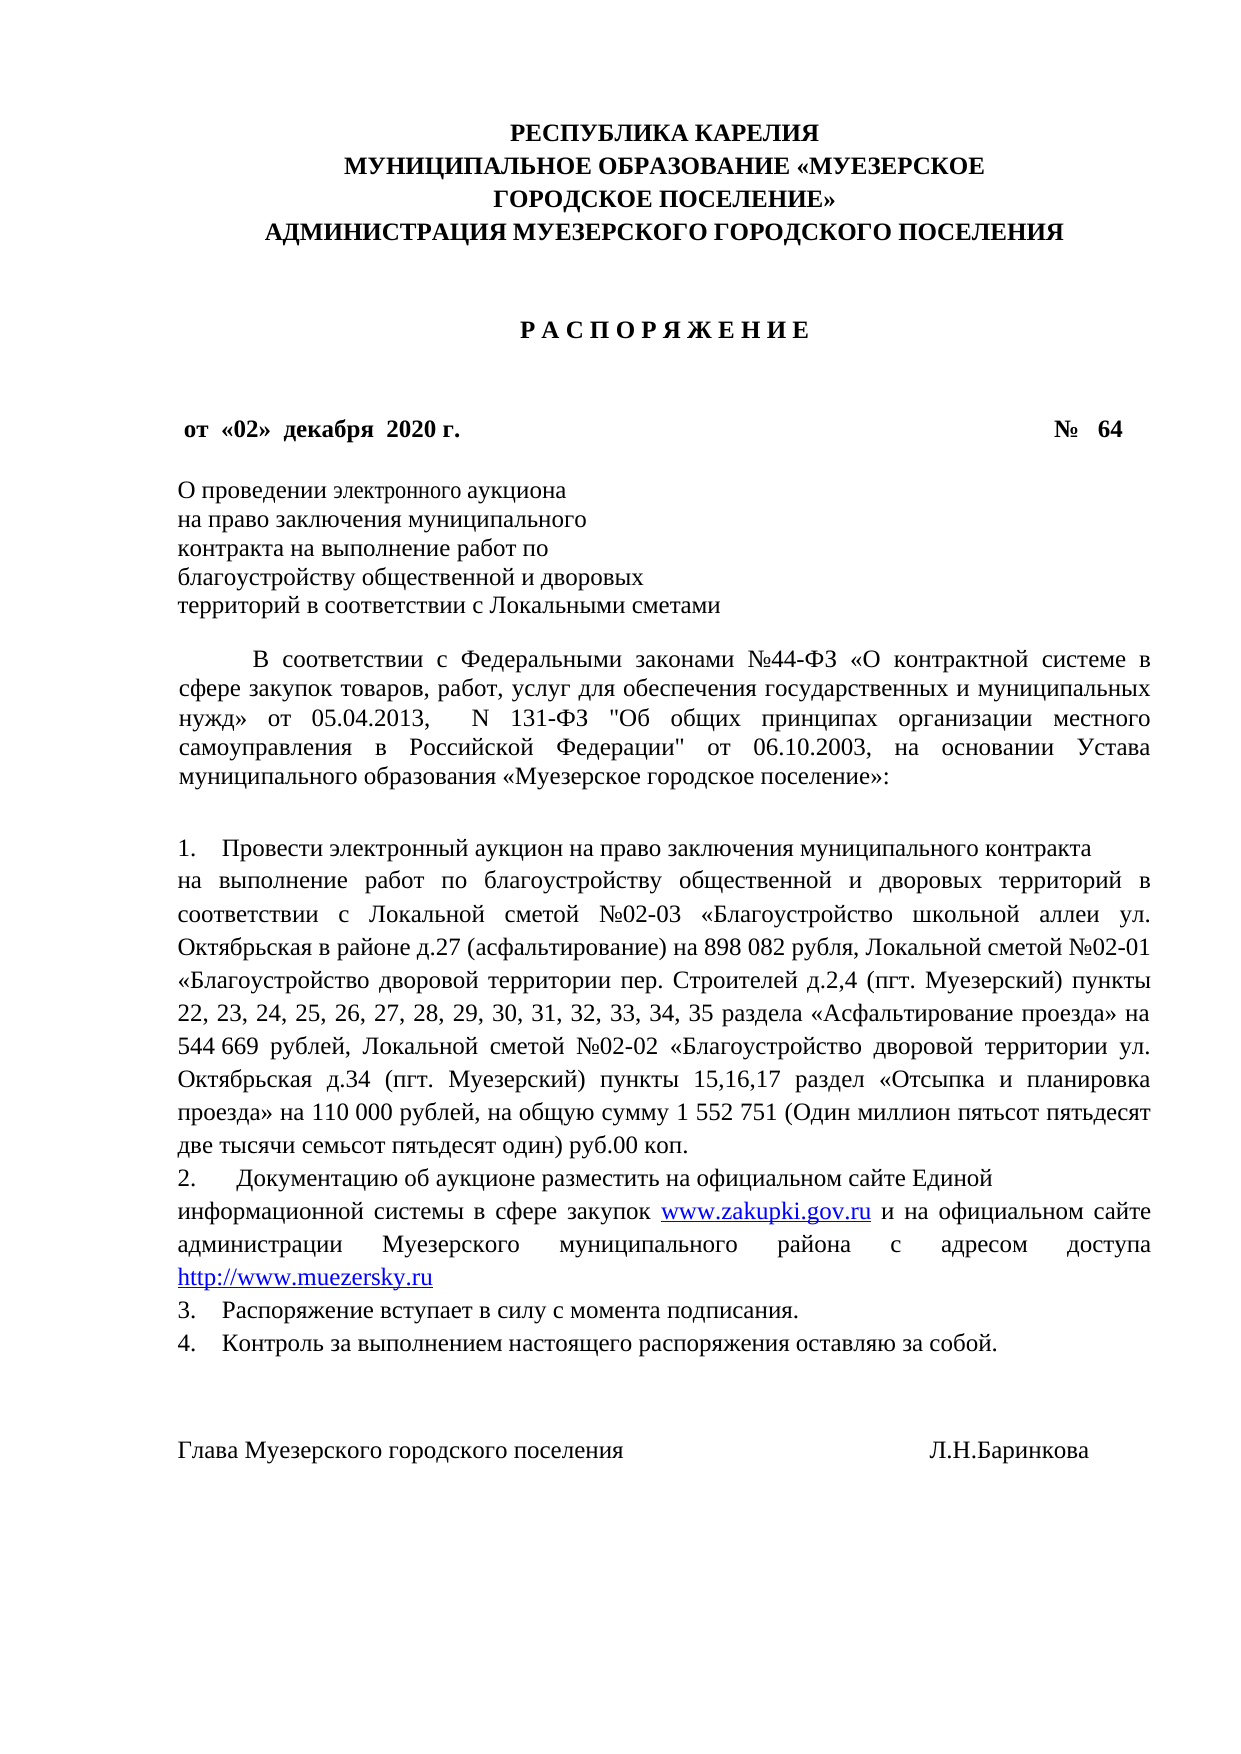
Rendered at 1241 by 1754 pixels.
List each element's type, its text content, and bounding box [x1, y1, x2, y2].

text информационной системы в сфере закупок www.zakupki.gov.ru и на официальном сайте администрации Муезерского муниципального района с адресом доступа http://www.muezersky.ru [177, 1196, 1152, 1291]
text МУНИЦИПАЛЬНОЕ ОБРАЗОВАНИЕ «МУЕЗЕРСКОЕ [177, 151, 1152, 180]
list Документацию об аукционе разместить на официальном сайте Единой [177, 1163, 1152, 1192]
text территорий в соответствии с Локальными сметами [177, 591, 1152, 619]
text благоустройству общественной и дворовых [177, 562, 1152, 591]
list Распоряжение вступает в силу с момента подписания. [177, 1295, 1152, 1324]
list Контроль за выполнением настоящего распоряжения оставляю за собой. [177, 1328, 1152, 1357]
list Провести электронный аукцион на право заключения муниципального контракта [177, 833, 1152, 861]
text РЕСПУБЛИКА КАРЕЛИЯ [177, 118, 1152, 147]
text на право заключения муниципального [177, 504, 1152, 533]
text Р А С П О Р Я Ж Е Н И Е [177, 315, 1152, 344]
text на выполнение работ по благоустройству общественной и дворовых территорий в соответствии с Локальной сметой №02-03 «Благоустройство школьной аллеи ул. Октябрьская в районе д.27 (асфальтирование) на 898 082 рубля, Локальной сметой №02-01 «Благоустройство дворовой территории пер. Строителей д.2,4 (пгт. Муезерский) пункты 22, 23, 24, 25, 26, 27, 28, 29, 30, 31, 32, 33, 34, 35 раздела «Асфальтирование проезда» на 544 669 рублей, Локальной сметой №02-02 «Благоустройство дворовой территории ул. Октябрьская д.34 (пгт. Муезерский) пункты 15,16,17 раздел «Отсыпка и планировка проезда» на 110 000 рублей, на общую сумму 1 552 751 (Один миллион пятьсот пятьдесят две тысячи семьсот пятьдесят один) руб.00 коп. [177, 866, 1152, 1158]
text контракта на выполнение работ по [177, 533, 1152, 562]
text ГОРОДСКОЕ ПОСЕЛЕНИЕ» [177, 184, 1152, 213]
text от «02» декабря 2020 г. № 64 [177, 414, 1152, 443]
text АДМИНИСТРАЦИЯ МУЕЗЕРСКОГО ГОРОДСКОГО ПОСЕЛЕНИЯ [177, 217, 1152, 246]
text О проведении электронного аукциона [177, 476, 1152, 504]
text Глава Муезерского городского поселения Л.Н.Баринкова [177, 1436, 1152, 1464]
text В соответствии с Федеральными законами №44-ФЗ «О контрактной системе в сфере закупок товаров, работ, услуг для обеспечения государственных и муниципальных нужд» от 05.04.2013, N 131-ФЗ "Об общих принципах организации местного самоуправления в Российской Федерации" от 06.10.2003, на основании Устава муниципального образования «Муезерское городское поселение»: [179, 644, 1152, 790]
